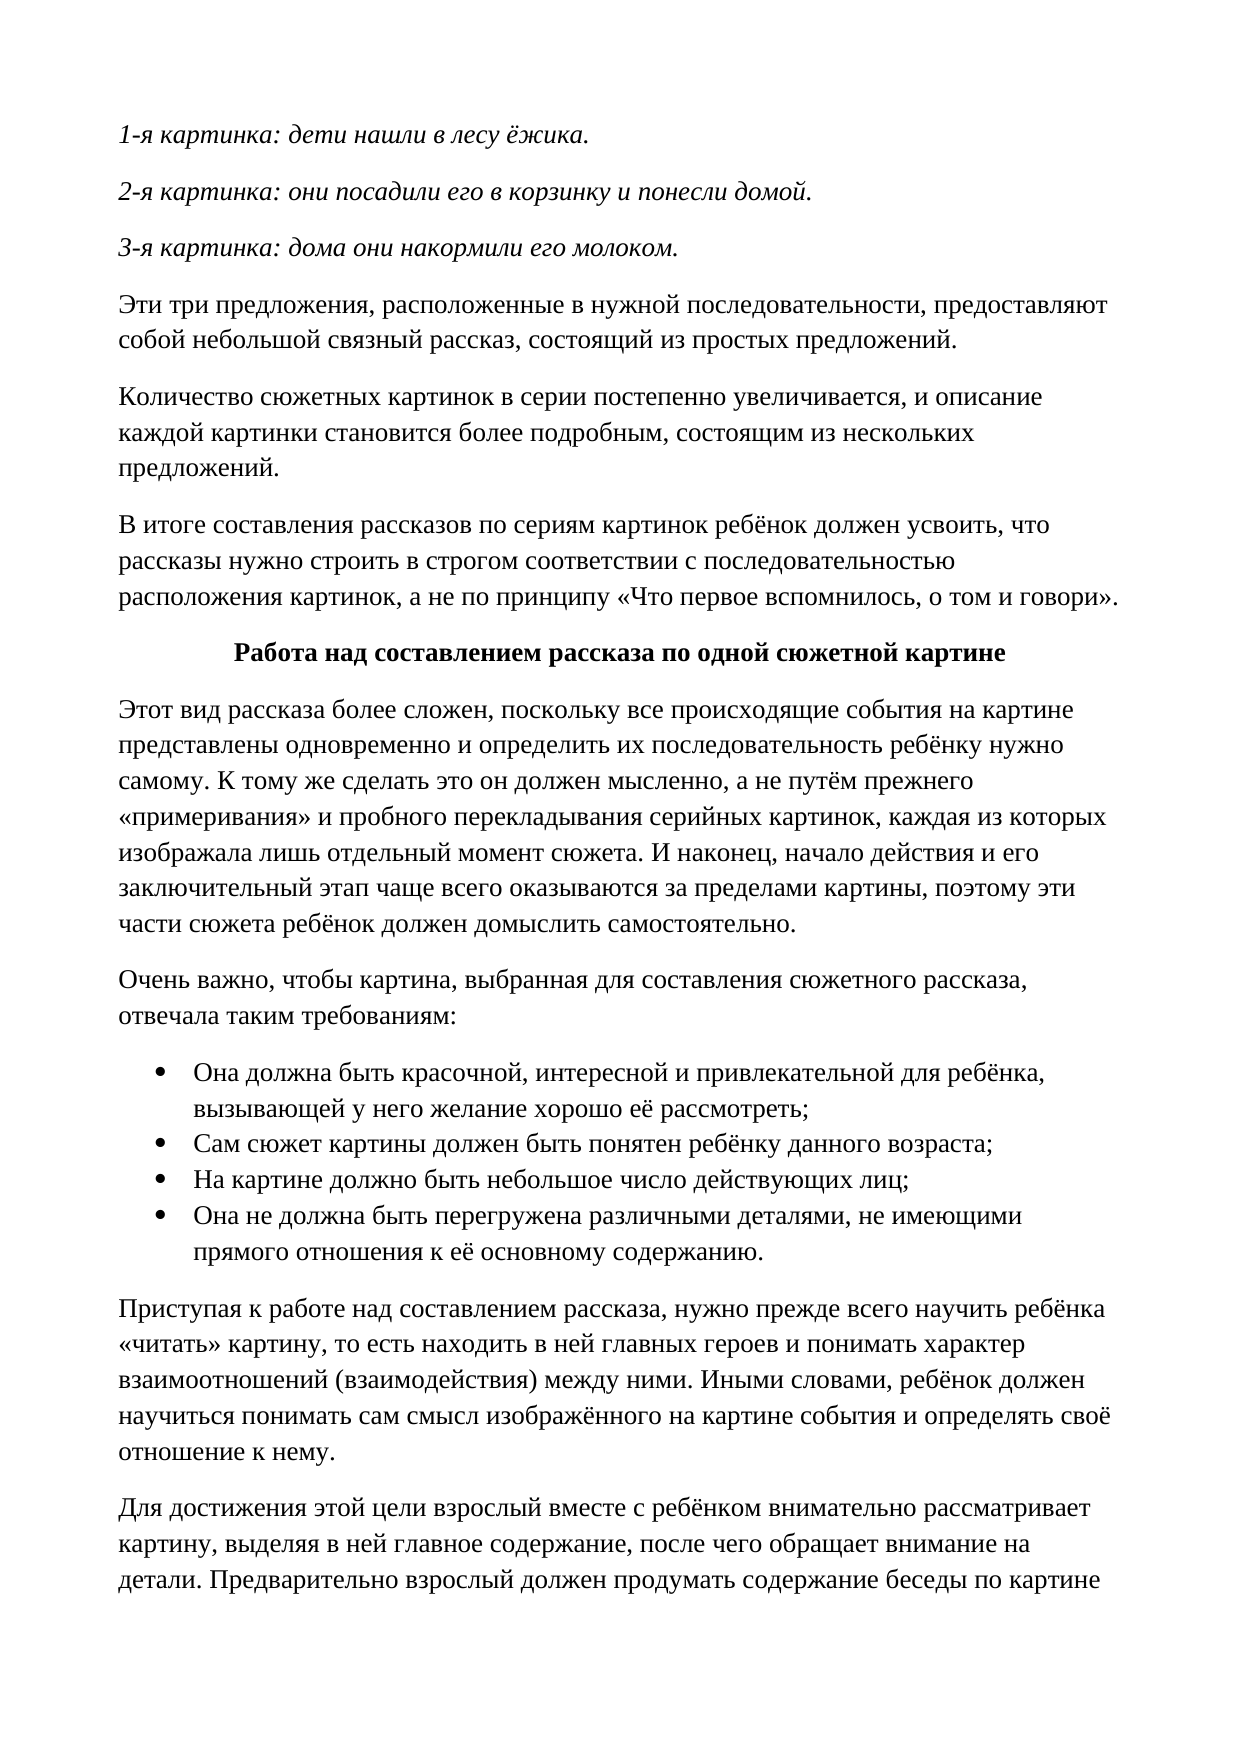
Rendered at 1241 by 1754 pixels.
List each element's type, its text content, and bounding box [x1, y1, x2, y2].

list Сам сюжет картины должен быть понятен ребёнку данного возраста; [156, 1127, 1122, 1159]
text 1-я картинка: дети нашли в лесу ёжика. [118, 118, 1122, 149]
text Этот вид рассказа более сложен, поскольку все происходящие события на картине представлены одновременно и определить их последовательность ребёнку нужно самому. К тому же сделать это он должен мысленно, а не путём прежнего «примеривания» и пробного перекладывания серийных картинок, каждая из которых изображала лишь отдельный момент сюжета. И наконец, начало действия и его заключительный этап чаще всего оказываются за пределами картины, поэтому эти части сюжета ребёнок должен домыслить самостоятельно. [118, 693, 1122, 938]
text Приступая к работе над составлением рассказа, нужно прежде всего научить ребёнка «читать» картину, то есть находить в ней главных героев и понимать характер взаимоотношений (взаимодействия) между ними. Иными словами, ребёнок должен научиться понимать сам смысл изображённого на картине события и определять своё отношение к нему. [118, 1292, 1122, 1466]
text Очень важно, чтобы картина, выбранная для составления сюжетного рассказа, отвечала таким требованиям: [118, 964, 1122, 1031]
text В итоге составления рассказов по сериям картинок ребёнок должен усвоить, что рассказы нужно строить в строгом соответствии с последовательностью расположения картинок, а не по принципу «Что первое вспомнилось, о том и говори». [118, 508, 1122, 611]
list На картине должно быть небольшое число действующих лиц; [156, 1163, 1122, 1195]
list Она должна быть красочной, интересной и привлекательной для ребёнка, вызывающей у него желание хорошо её рассмотреть; [156, 1056, 1122, 1123]
text Количество сюжетных картинок в серии постепенно увеличивается, и описание каждой картинки становится более подробным, состоящим из нескольких предложений. [118, 380, 1122, 483]
text Эти три предложения, расположенные в нужной последовательности, предоставляют собой небольшой связный рассказ, состоящий из простых предложений. [118, 288, 1122, 355]
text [118, 1491, 1122, 1594]
text 3-я картинка: дома они накормили его молоком. [118, 231, 1122, 262]
text Работа над составлением рассказа по одной сюжетной картине [118, 636, 1122, 667]
text 2-я картинка: они посадили его в корзинку и понесли домой. [118, 175, 1122, 206]
list Она не должна быть перегружена различными деталями, не имеющими прямого отношения к её основному содержанию. [156, 1199, 1122, 1266]
